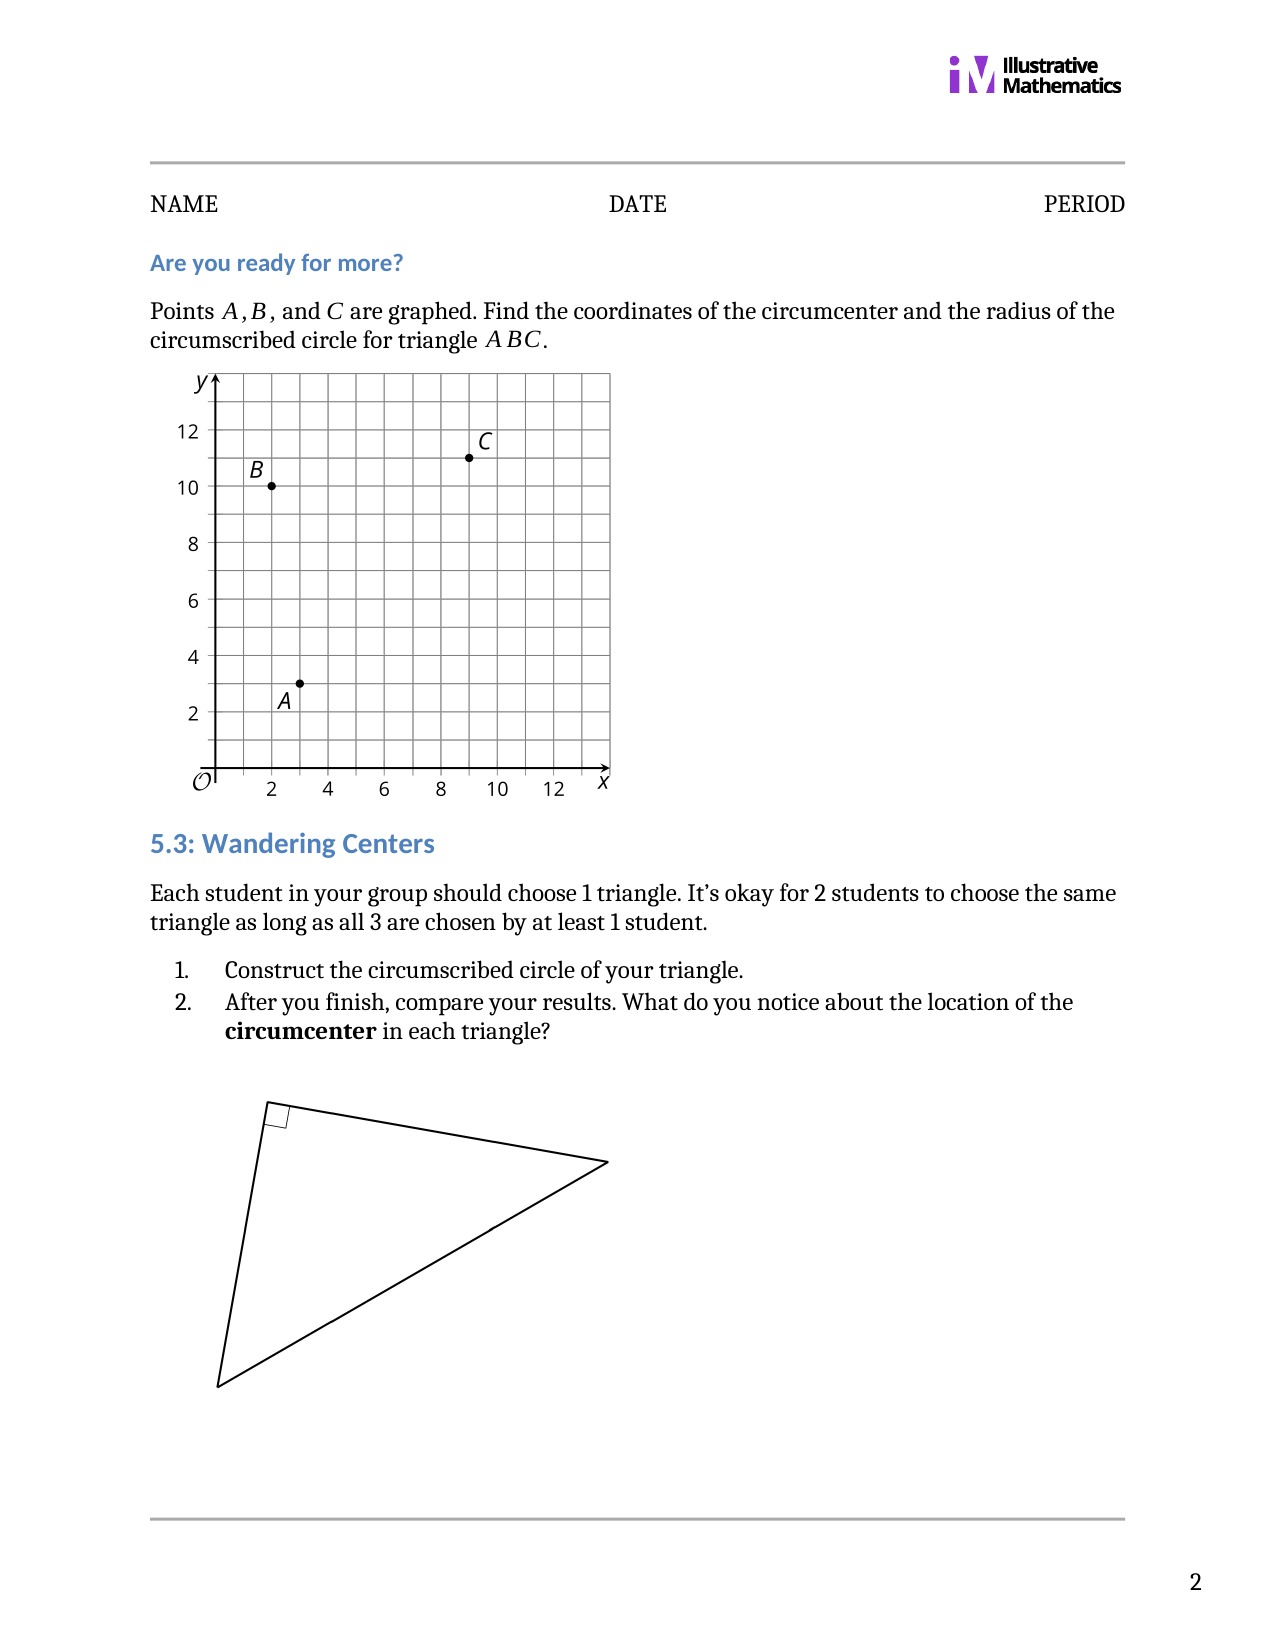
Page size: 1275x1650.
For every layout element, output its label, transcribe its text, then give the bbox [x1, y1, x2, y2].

picture [168, 1064, 657, 1395]
list After you finish, compare your results. What do you notice about the location of the circumcenter in each triangle? [175, 988, 1125, 1046]
picture [949, 55, 1121, 93]
text Each student in your group should choose 1 triangle. It’s okay for 2 students to choose the same triangle as long as all 3 are chosen by at least 1 student. [150, 879, 1125, 937]
subtitle Are you ready for more? [150, 247, 1125, 278]
picture [168, 373, 611, 804]
text Points and are graphed. Find the coordinates of the circumcenter and the radius of the circumscribed circle for triangle . [150, 297, 1125, 354]
list Construct the circumscribed circle of your triangle. [175, 956, 1125, 984]
subtitle 5.3: Wandering Centers [150, 825, 1125, 861]
